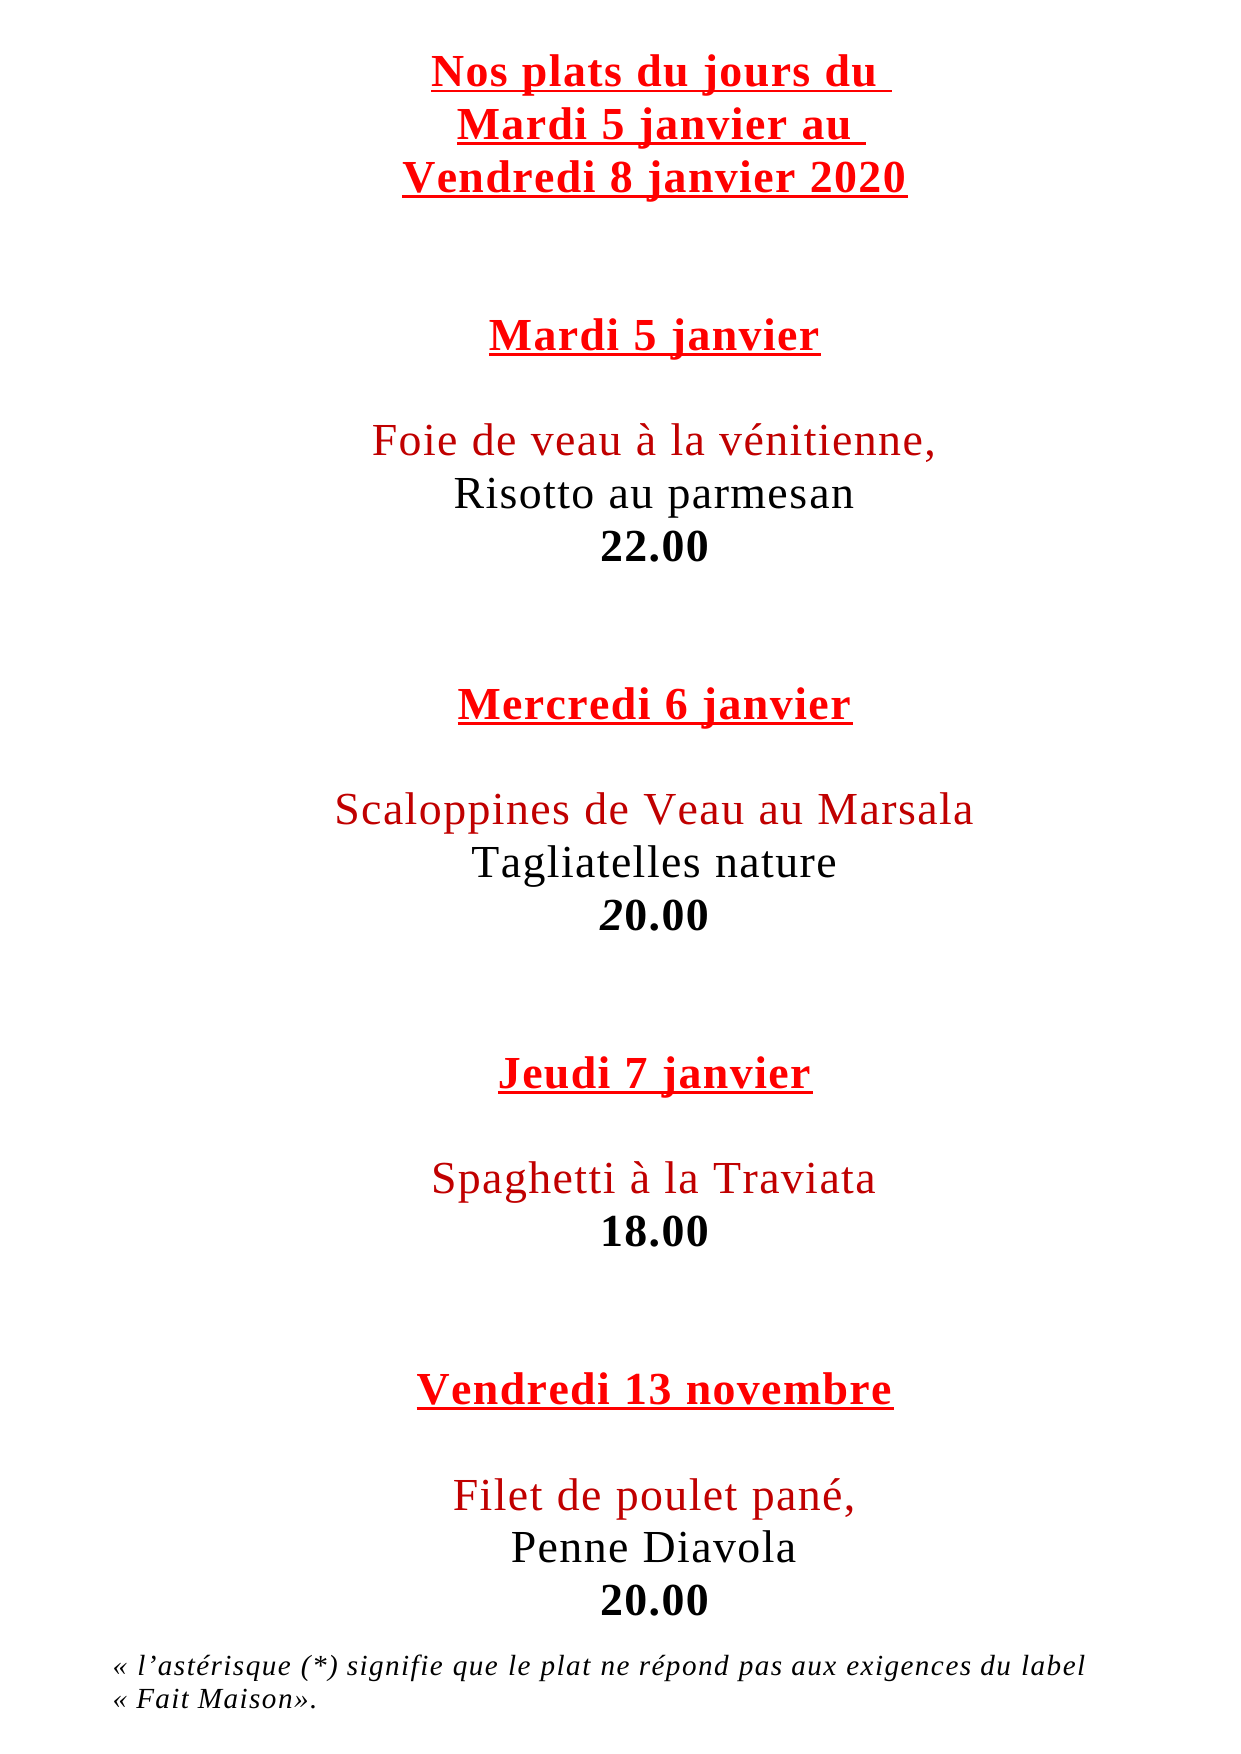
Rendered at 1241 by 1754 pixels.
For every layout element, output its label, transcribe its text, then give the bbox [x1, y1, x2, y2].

text Penne Diavola [142, 1520, 1167, 1572]
text Filet de poulet pané, [142, 1467, 1167, 1520]
text Jeudi 7 janvier [142, 1045, 1167, 1098]
text Risotto au parmesan 22.00 [142, 466, 1167, 571]
text 18.00 [142, 1203, 1167, 1256]
text Mercredi 6 janvier [142, 676, 1167, 729]
text Vendredi 13 novembre [142, 1362, 1167, 1414]
text Nos plats du jours du [142, 44, 1167, 97]
text 20.00 [142, 887, 1167, 940]
text Tagliatelles nature [142, 834, 1167, 887]
text Foie de veau à la vénitienne, [142, 413, 1167, 466]
text 20.00 [142, 1572, 1167, 1625]
text Mardi 5 janvier au [142, 97, 1167, 149]
text Scaloppines de Veau au Marsala [142, 782, 1167, 834]
text Spaghetti à la Traviata [142, 1151, 1167, 1203]
text Mardi 5 janvier [142, 307, 1167, 360]
text Vendredi 8 janvier 2020 [142, 149, 1167, 202]
